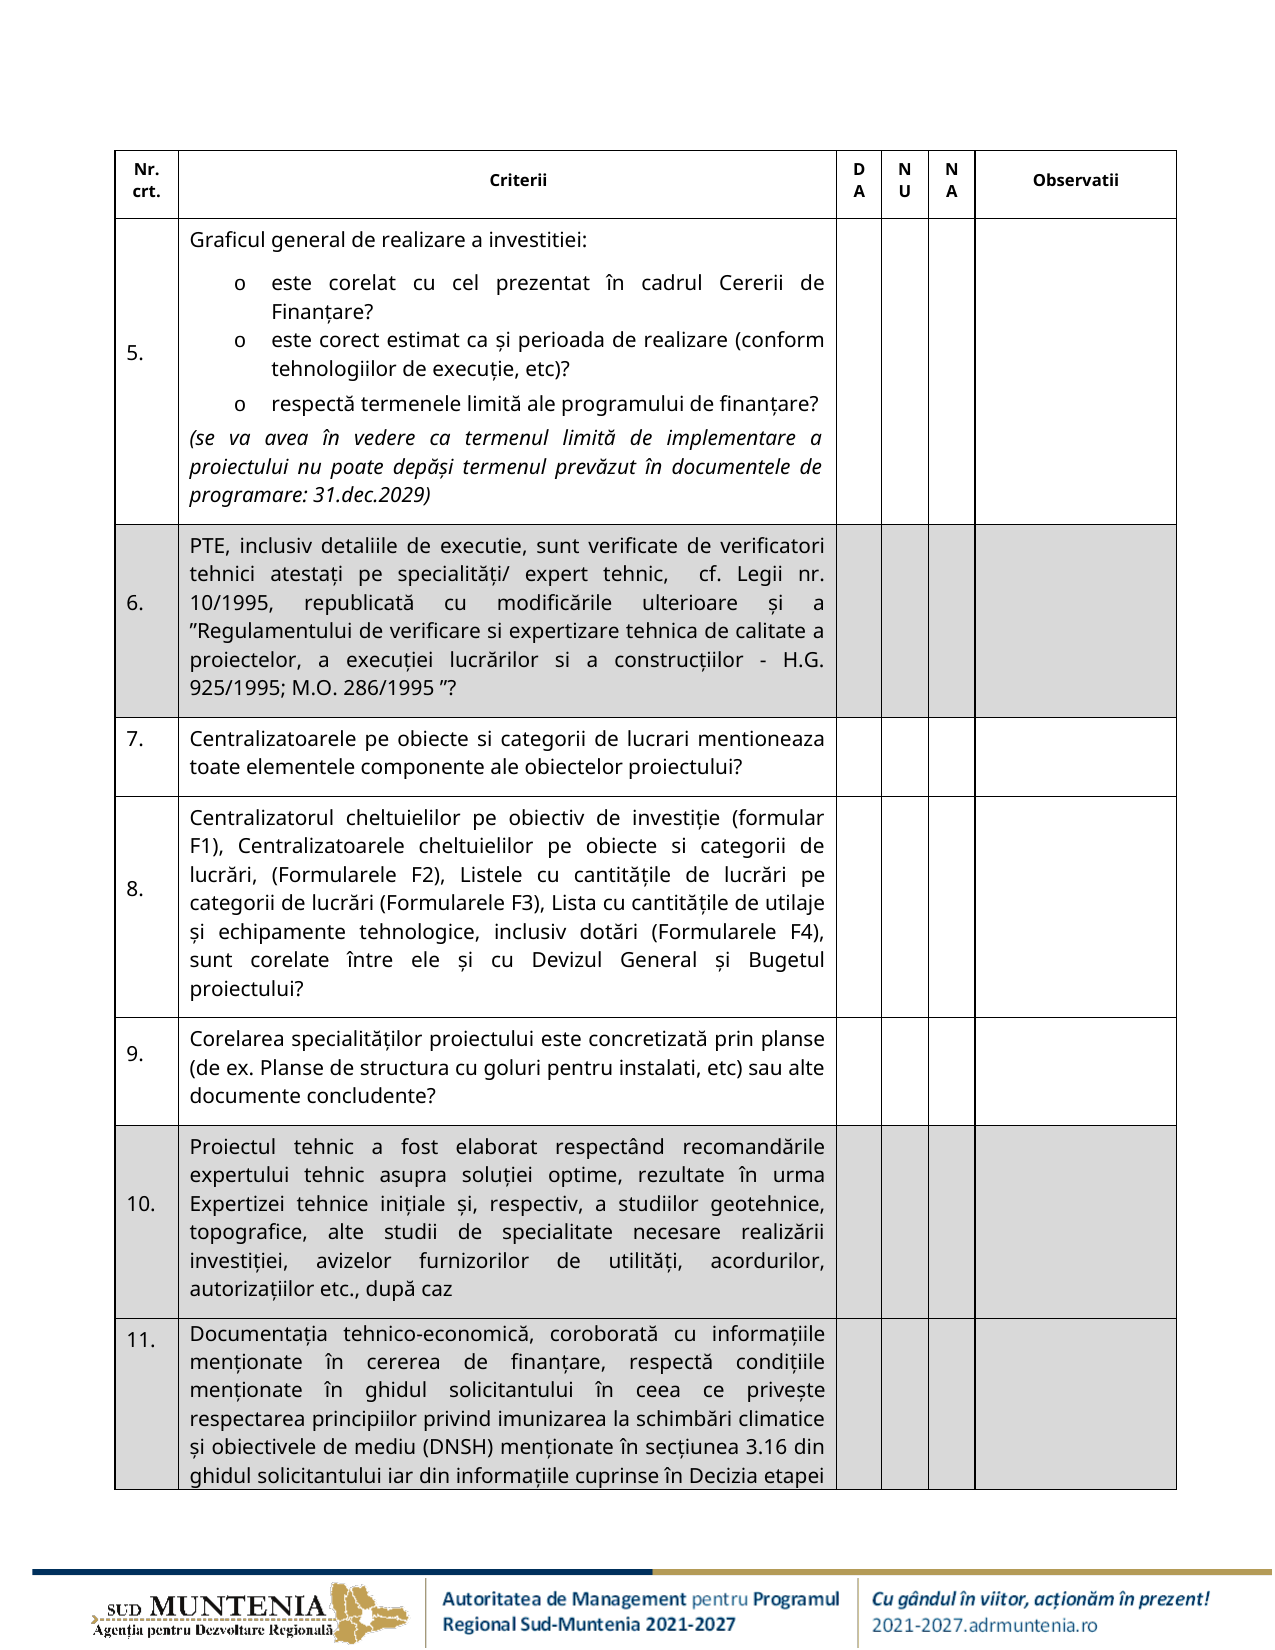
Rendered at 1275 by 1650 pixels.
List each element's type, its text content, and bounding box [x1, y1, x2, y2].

table_cell [116, 525, 178, 717]
table_header Nr. crt. [116, 151, 178, 218]
table_cell [116, 718, 178, 796]
table_header Observatii [976, 151, 1176, 218]
table_cell [837, 797, 881, 1017]
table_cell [179, 1319, 836, 1489]
table_cell [116, 1018, 178, 1125]
table_cell Proiectul tehnic a fost elaborat respectând recomandările expertului tehnic asupra soluției optime, rezultate în urma Expertizei tehnice inițiale şi, respectiv, a studiilor geotehnice, topografice, alte studii de specialitate necesare realizării investiției, avizelor furnizorilor de utilități, acordurilor, autorizațiilor etc., după caz [179, 1126, 836, 1318]
table_cell [837, 219, 881, 524]
table_header DA [837, 151, 881, 218]
table_cell [882, 1126, 928, 1318]
table_cell [976, 1319, 1176, 1489]
table_cell [837, 1126, 881, 1318]
table_header Criterii [179, 151, 836, 218]
table_header NA [929, 151, 974, 218]
table_cell [929, 718, 974, 796]
table_cell [976, 1126, 1176, 1318]
table_cell [929, 525, 974, 717]
table_cell [116, 1126, 178, 1318]
table_cell [976, 718, 1176, 796]
table_cell [929, 797, 974, 1017]
table_cell [882, 797, 928, 1017]
table_cell [116, 1319, 178, 1489]
table_cell [116, 219, 178, 524]
table_cell [976, 797, 1176, 1017]
table_cell [976, 219, 1176, 524]
table_cell [837, 718, 881, 796]
table_cell [837, 1018, 881, 1125]
table_header NU [882, 151, 928, 218]
table_cell [929, 219, 974, 524]
table_cell [882, 1018, 928, 1125]
table_cell [837, 525, 881, 717]
picture [32, 1569, 1273, 1649]
table_cell [929, 1319, 974, 1489]
table_cell Graficul general de realizare a investitiei: este corelat cu cel prezentat în cadrul Cererii de Finanţare? este corect estimat ca și perioada de realizare (conform tehnologiilor de execuție, etc)? respectă termenele limită ale programului de finanțare? (se va avea în vedere ca termenul limită de implementare a proiectului nu poate depăşi termenul prevăzut în documentele de programare: 31.dec.2029) [179, 219, 836, 524]
table_cell PTE, inclusiv detaliile de executie, sunt verificate de verificatori tehnici atestaţi pe specialităţi/ expert tehnic, cf. Legii nr. 10/1995, republicată cu modificările ulterioare şi a ”Regulamentului de verificare si expertizare tehnica de calitate a proiectelor, a execuţiei lucrărilor si a construcţiilor - H.G. 925/1995; M.O. 286/1995 ”? [179, 525, 836, 717]
table_cell [976, 1018, 1176, 1125]
table_cell [929, 1018, 974, 1125]
table_cell [882, 219, 928, 524]
table_cell [837, 1319, 881, 1489]
table_cell Centralizatoarele pe obiecte si categorii de lucrari mentioneaza toate elementele componente ale obiectelor proiectului? [179, 718, 836, 796]
table_cell [882, 718, 928, 796]
table_cell [929, 1126, 974, 1318]
table_cell [976, 525, 1176, 717]
table_cell [882, 525, 928, 717]
table_cell Corelarea specialităților proiectului este concretizată prin planse (de ex. Planse de structura cu goluri pentru instalati, etc) sau alte documente concludente? [179, 1018, 836, 1125]
table_cell Centralizatorul cheltuielilor pe obiectiv de investiţie (formular F1), Centralizatoarele cheltuielilor pe obiecte si categorii de lucrări, (Formularele F2), Listele cu cantitățile de lucrări pe categorii de lucrări (Formularele F3), Lista cu cantitățile de utilaje și echipamente tehnologice, inclusiv dotări (Formularele F4), sunt corelate între ele și cu Devizul General și Bugetul proiectului? [179, 797, 836, 1017]
table_cell [116, 797, 178, 1017]
table_cell [882, 1319, 928, 1489]
